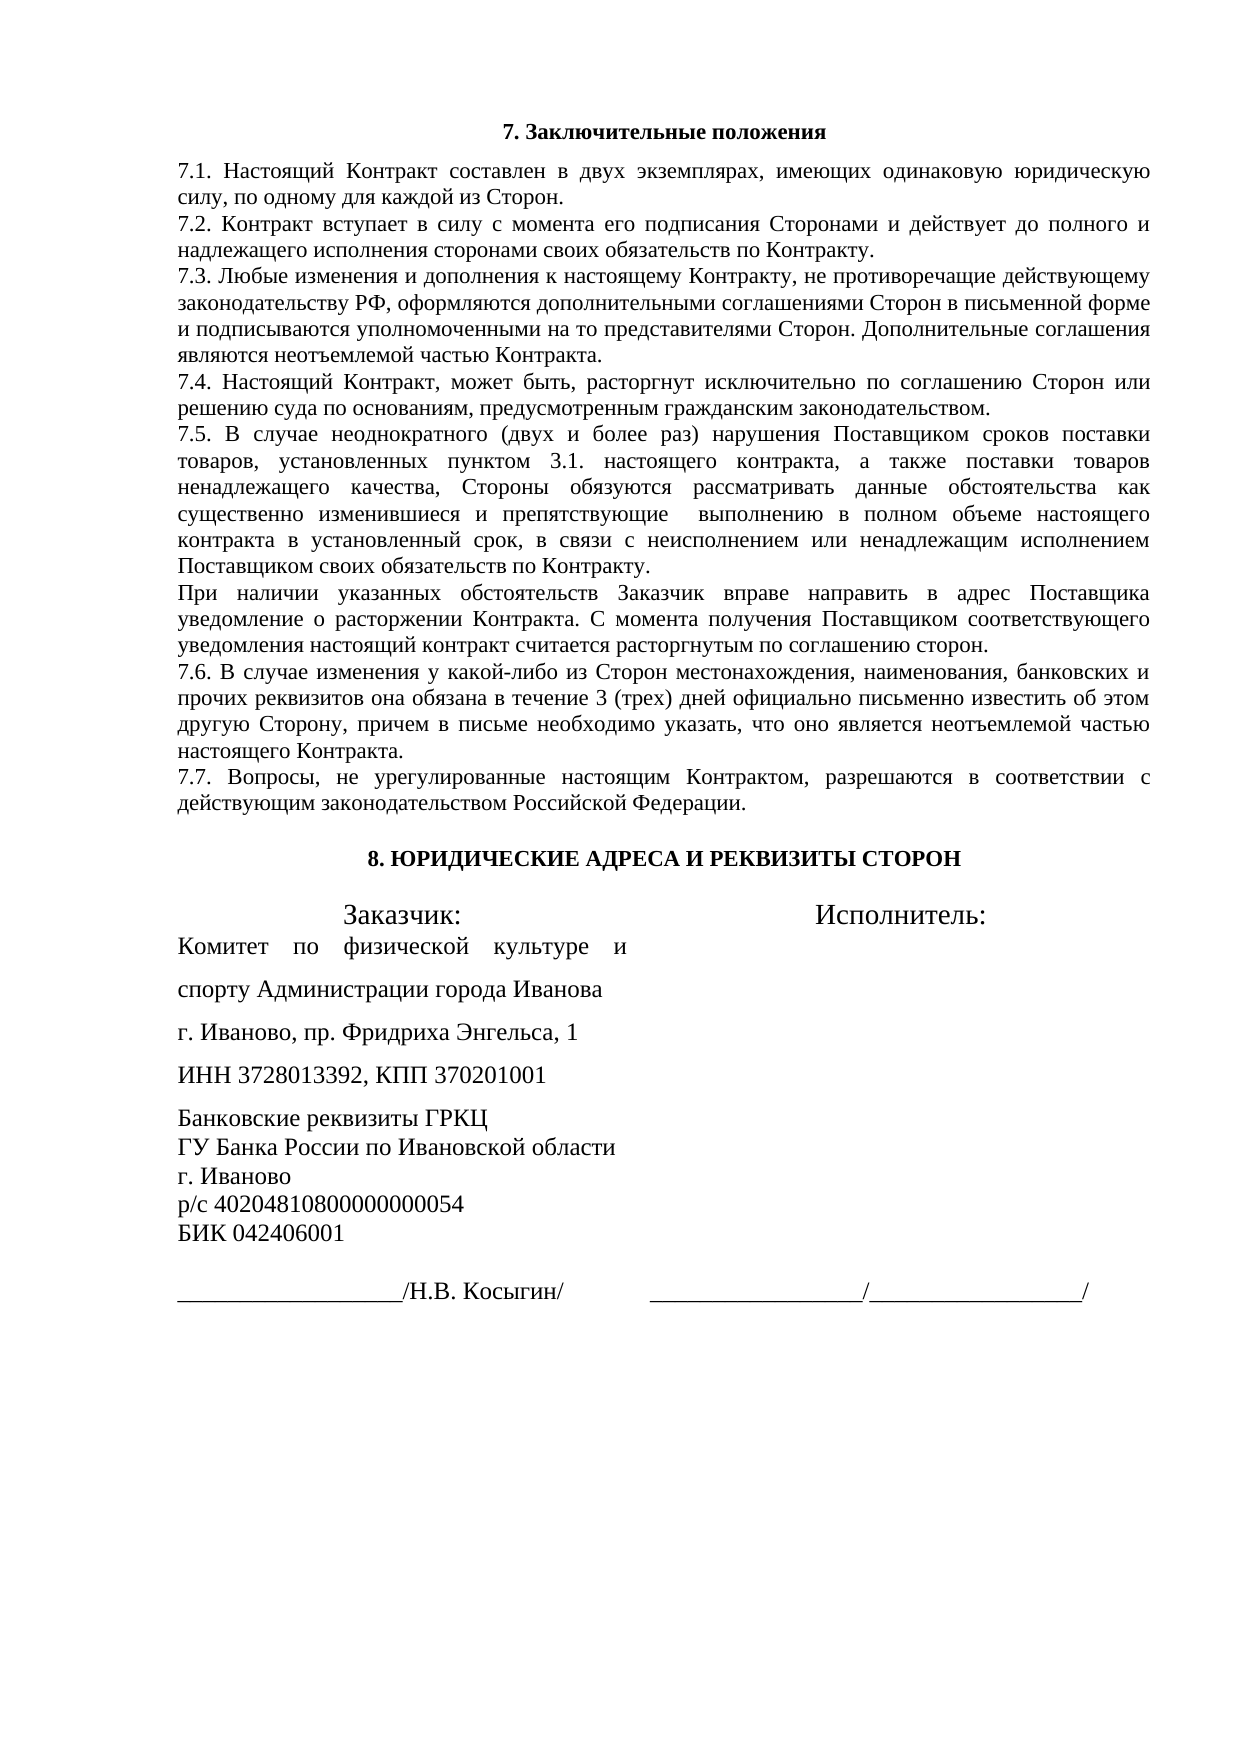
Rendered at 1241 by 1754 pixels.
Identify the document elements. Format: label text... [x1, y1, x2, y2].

text При наличии указанных обстоятельств Заказчик вправе направить в адрес Поставщика уведомление о расторжении Контракта. С момента получения Поставщиком соответствующего уведомления настоящий контракт считается расторгнутым по соглашению сторон. [177, 579, 1152, 658]
text 7.5. В случае неоднократного (двух и более раз) нарушения Поставщиком сроков поставки товаров, установленных пунктом 3.1. настоящего контракта, а также поставки товаров ненадлежащего качества, Стороны обязуются рассматривать данные обстоятельства как существенно изменившиеся и препятствующие выполнению в полном объеме настоящего контракта в установленный срок, в связи с неисполнением или ненадлежащим исполнением Поставщиком своих обязательств по Контракту. [177, 421, 1152, 579]
text 8. ЮРИДИЧЕСКИЕ АДРЕСА И РЕКВИЗИТЫ СТОРОН [177, 844, 1152, 871]
text 7.2. Контракт вступает в силу с момента его подписания Сторонами и действует до полного и надлежащего исполнения сторонами своих обязательств по Контракту. [177, 210, 1152, 262]
table_header Заказчик: Комитет по физической культуре и спорту Администрации города Иванова г. Иваново, пр. Фридриха Энгельса, 1 ИНН 3728013392, КПП 370201001 Банковские реквизиты ГРКЦ ГУ Банка России по Ивановской области г. Иваново р/с 40204810800000000054 БИК 042406001 __________________/Н.В. Косыгин/ [166, 897, 639, 1304]
table_header Исполнитель: _________________/_________________/ [639, 897, 1163, 1304]
text 7.3. Любые изменения и дополнения к настоящему Контракту, не противоречащие действующему законодательству РФ, оформляются дополнительными соглашениями Сторон в письменной форме и подписываются уполномоченными на то представителями Сторон. Дополнительные соглашения являются неотъемлемой частью Контракта. [177, 262, 1152, 368]
text 7.4. Настоящий Контракт, может быть, расторгнут исключительно по соглашению Сторон или решению суда по основаниям, предусмотренным гражданским законодательством. [177, 368, 1152, 421]
text 7. Заключительные положения [177, 118, 1152, 144]
text 7.7. Вопросы, не урегулированные настоящим Контрактом, разрешаются в соответствии с действующим законодательством Российской Федерации. [177, 763, 1152, 816]
text 7.6. В случае изменения у какой-либо из Сторон местонахождения, наименования, банковских и прочих реквизитов она обязана в течение 3 (трех) дней официально письменно известить об этом другую Сторону, причем в письме необходимо указать, что оно является неотъемлемой частью настоящего Контракта. [177, 658, 1152, 763]
text 7.1. Настоящий Контракт составлен в двух экземплярах, имеющих одинаковую юридическую силу, по одному для каждой из Сторон. [177, 157, 1152, 210]
